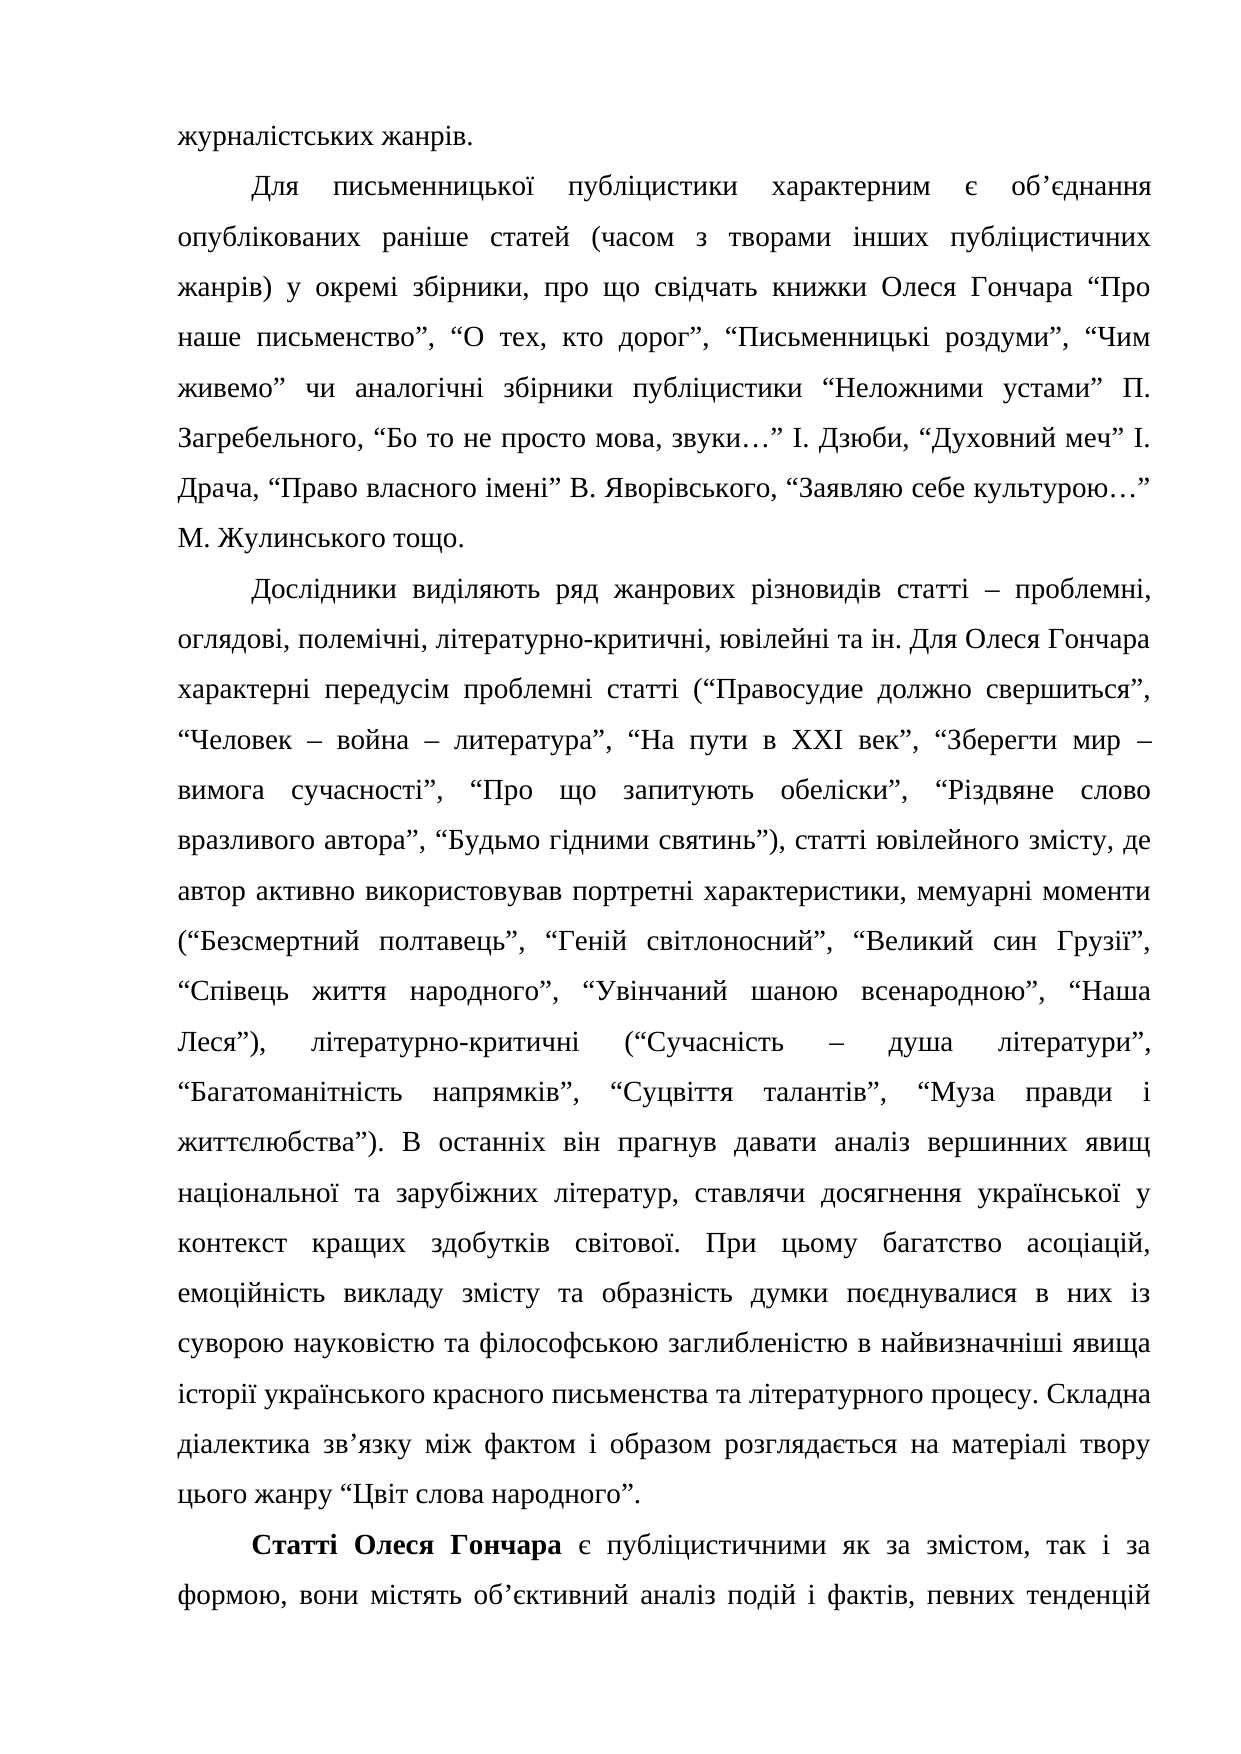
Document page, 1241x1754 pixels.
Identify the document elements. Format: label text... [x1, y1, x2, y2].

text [177, 118, 1152, 152]
text Для письменницької публіцистики характерним є об’єднання опублікованих раніше статей (часом з творами інших публіцистичних жанрів) у окремі збірники, про що свідчать книжки Олеся Гончара “Про наше письменство”, “О тех, кто дорог”, “Письменницькі роздуми”, “Чим живемо” чи аналогічні збірники публіцистики “Неложними устами” П. Загребельного, “Бо то не просто мова, звуки…” І. Дзюби, “Духовний меч” І. Драча, “Право власного імені” В. Яворівського, “Заявляю себе культурою…” М. Жулинського тощо. [177, 168, 1152, 554]
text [177, 1527, 1152, 1611]
text Дослідники виділяють ряд жанрових різновидів статті – проблемні, оглядові, полемічні, літературно-критичні, ювілейні та ін. Для Олеся Гончара характерні передусім проблемні статті (“Правосудие должно свершиться”, “Человек – война – литература”, “На пути в ХХІ век”, “Зберегти мир – вимога сучасності”, “Про що запитують обеліски”, “Різдвяне слово вразливого автора”, “Будьмо гідними святинь”), статті ювілейного змісту, де автор активно використовував портретні характеристики, мемуарні моменти (“Безсмертний полтавець”, “Геній світлоносний”, “Великий син Грузії”, “Співець життя народного”, “Увінчаний шаною всенародною”, “Наша Леся”), літературно-критичні (“Сучасність – душа літератури”, “Багатоманітність напрямків”, “Суцвіття талантів”, “Муза правди і життєлюбства”). В останніх він прагнув давати аналіз вершинних явищ національної та зарубіжних літератур, ставлячи досягнення української у контекст кращих здобутків світової. При цьому багатство асоціацій, емоційність викладу змісту та образність думки поєднувалися в них із суворою науковістю та філософською заглибленістю в найвизначніші явища історії українського красного письменства та літературного процесу. Складна діалектика зв’язку між фактом і образом розглядається на матеріалі твору цього жанру “Цвіт слова народного”. [177, 571, 1152, 1510]
